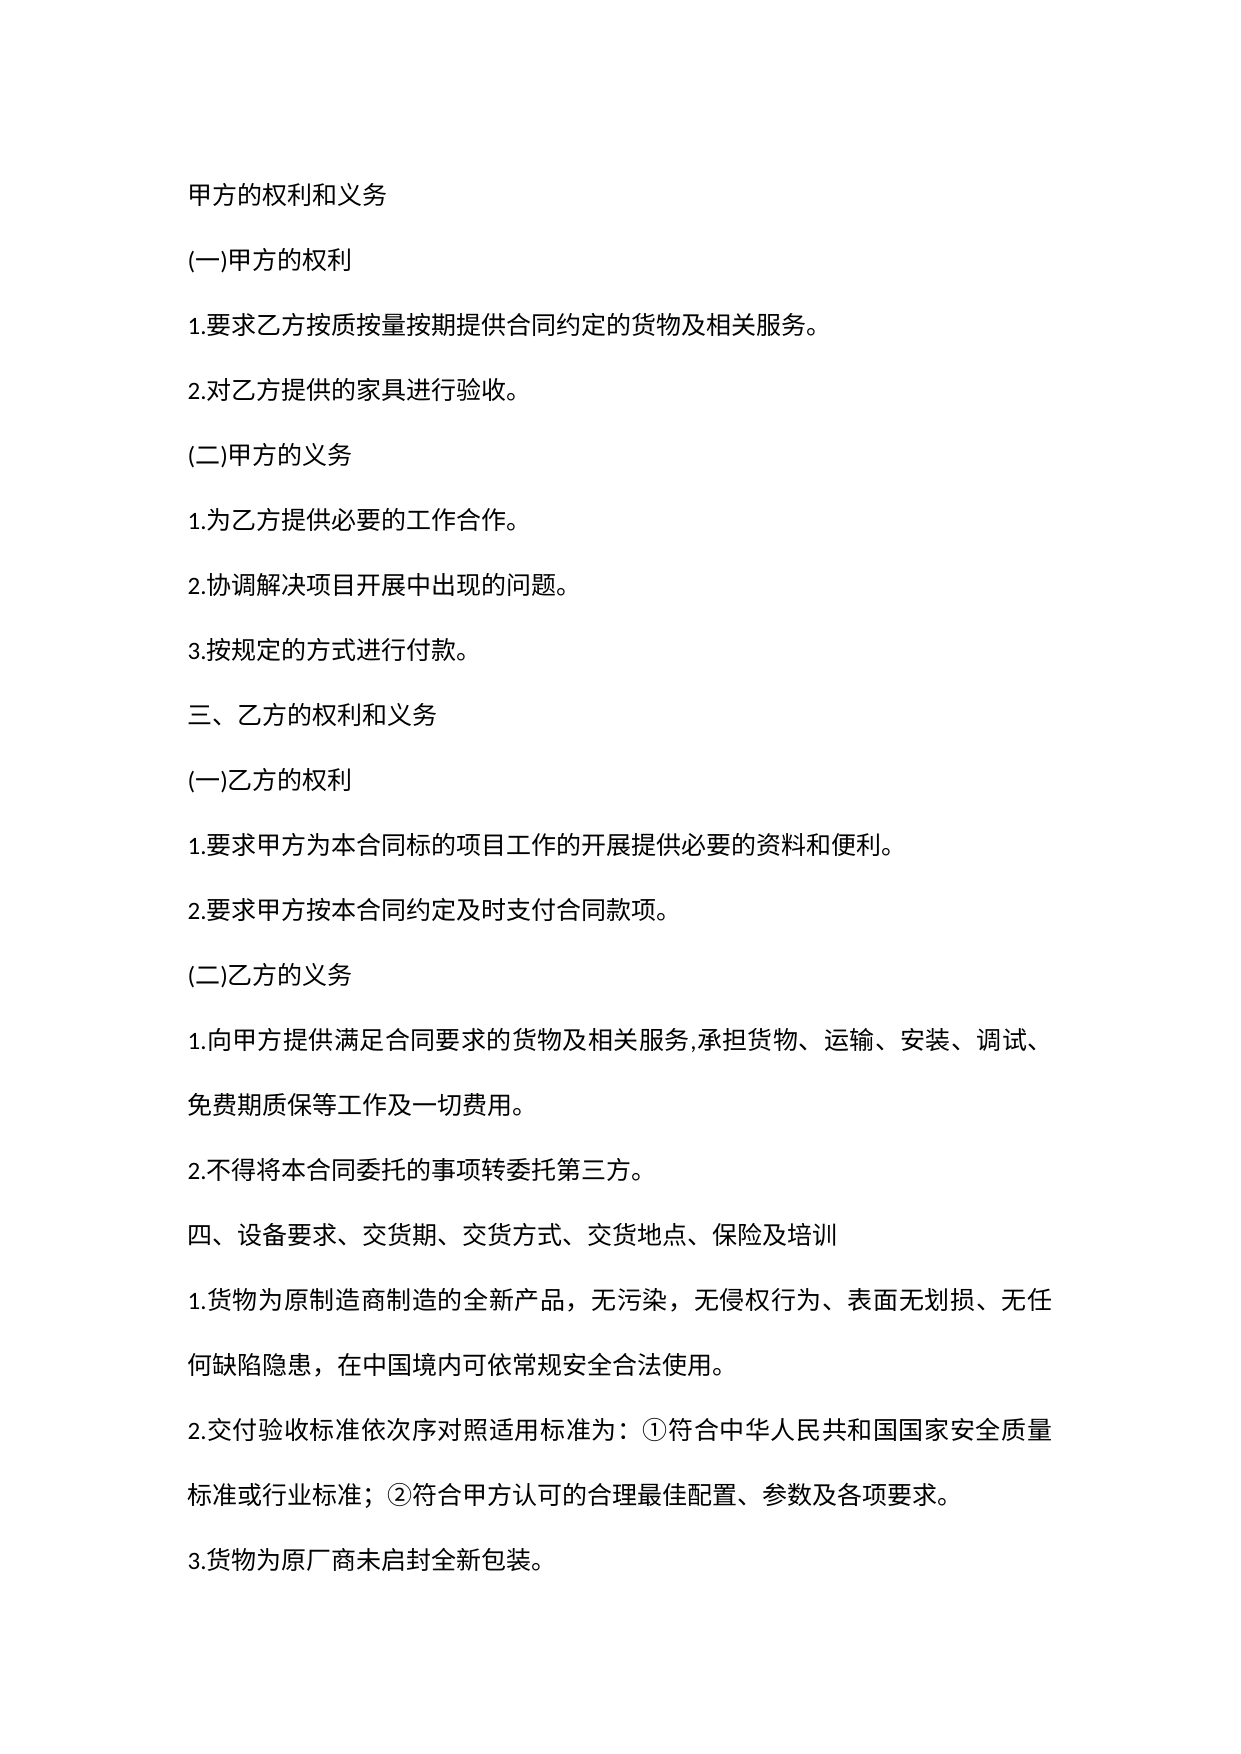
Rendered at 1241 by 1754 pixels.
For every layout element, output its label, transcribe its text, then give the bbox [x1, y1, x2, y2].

text (二)乙方的义务 [187, 942, 1053, 1007]
text (一)乙方的权利 [187, 747, 1053, 812]
text 3.货物为原厂商未启封全新包装。 [187, 1527, 1053, 1592]
text 甲方的权利和义务 [187, 162, 1053, 227]
text 2.不得将本合同委托的事项转委托第三方。 [187, 1137, 1053, 1202]
text 四、设备要求、交货期、交货方式、交货地点、保险及培训 [187, 1202, 1053, 1267]
text 2.要求甲方按本合同约定及时支付合同款项。 [187, 877, 1053, 942]
text (二)甲方的义务 [187, 422, 1053, 487]
text 1.货物为原制造商制造的全新产品，无污染，无侵权行为、表面无划损、无任何缺陷隐患，在中国境内可依常规安全合法使用。 [187, 1267, 1053, 1397]
text 1.为乙方提供必要的工作合作。 [187, 487, 1053, 552]
text 1.向甲方提供满足合同要求的货物及相关服务,承担货物、运输、安装、调试、免费期质保等工作及一切费用。 [187, 1007, 1053, 1137]
text 2.协调解决项目开展中出现的问题。 [187, 552, 1053, 617]
text 1.要求甲方为本合同标的项目工作的开展提供必要的资料和便利。 [187, 812, 1053, 877]
text 三、乙方的权利和义务 [187, 682, 1053, 747]
text 3.按规定的方式进行付款。 [187, 617, 1053, 682]
text 2.对乙方提供的家具进行验收。 [187, 357, 1053, 422]
text 1.要求乙方按质按量按期提供合同约定的货物及相关服务。 [187, 292, 1053, 357]
text (一)甲方的权利 [187, 227, 1053, 292]
text 2.交付验收标准依次序对照适用标准为：①符合中华人民共和国国家安全质量标准或行业标准；②符合甲方认可的合理最佳配置、参数及各项要求。 [187, 1397, 1053, 1527]
